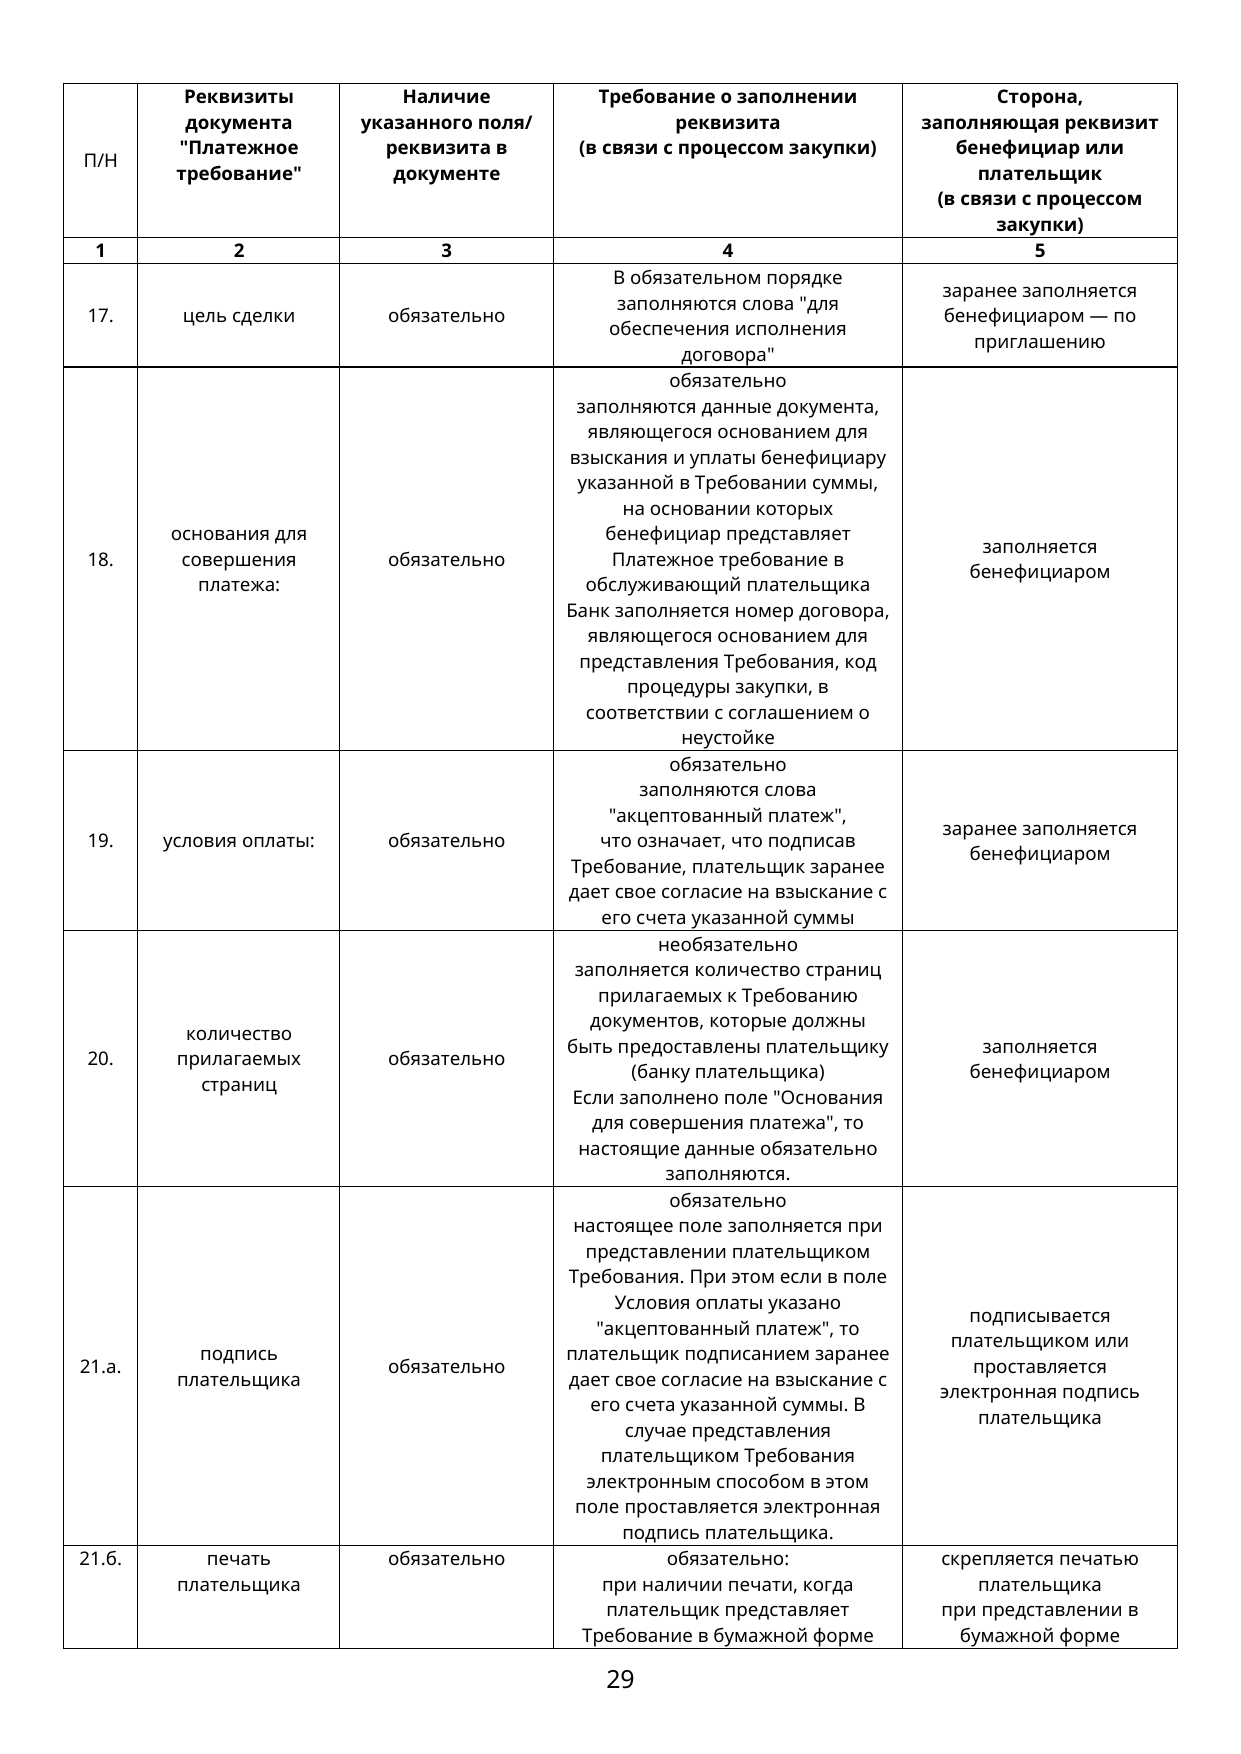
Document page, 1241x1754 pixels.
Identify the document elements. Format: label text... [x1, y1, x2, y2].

table_cell 17. [64, 264, 137, 366]
table_cell основания для совершения платежа: [138, 368, 339, 750]
table_cell заранее заполняется бенефициаром [903, 751, 1177, 930]
table_cell подпись плательщика [138, 1187, 339, 1544]
table_cell 1 [64, 238, 137, 263]
table_cell 3 [340, 238, 553, 263]
table_cell необязательно заполняется количество страниц прилагаемых к Требованию документов, которые должны быть предоставлены плательщику (банку плательщика) Если заполнено поле "Основания для совершения платежа", то настоящие данные обязательно заполняются. [554, 931, 902, 1186]
table_header Требование о заполнении реквизита (в связи с процессом закупки) [554, 84, 902, 237]
table_cell обязательно настоящее поле заполняется при представлении плательщиком Требования. При этом если в поле Условия оплаты указано "акцептованный платеж", то плательщик подписанием заранее дает свое согласие на взыскание с его счета указанной суммы. В случае представления плательщиком Требования электронным способом в этом поле проставляется электронная подпись плательщика. [554, 1187, 902, 1544]
table_cell обязательно: при наличии печати, когда плательщик представляет Требование в бумажной форме [554, 1546, 902, 1648]
table_cell 21.а. [64, 1187, 137, 1544]
table_cell обязательно заполняются данные документа, являющегося основанием для взыскания и уплаты бенефициару указанной в Требовании суммы, на основании которых бенефициар представляет Платежное требование в обслуживающий плательщика Банк заполняется номер договора, являющегося основанием для представления Требования, код процедуры закупки, в соответствии с соглашением о неустойке [554, 368, 902, 750]
table_cell заполняется бенефициаром [903, 931, 1177, 1186]
table_cell обязательно [340, 368, 553, 750]
table_cell условия оплаты: [138, 751, 339, 930]
table_cell обязательно [340, 1546, 553, 1648]
table_cell печать плательщика [138, 1546, 339, 1648]
table_cell заранее заполняется бенефициаром — по приглашению [903, 264, 1177, 366]
table_cell В обязательном порядке заполняются слова "для обеспечения исполнения договора" [554, 264, 902, 366]
table_cell заполняется бенефициаром [903, 368, 1177, 750]
table_cell скрепляется печатью плательщика при представлении в бумажной форме [903, 1546, 1177, 1648]
table_cell 20. [64, 931, 137, 1186]
table_cell цель сделки [138, 264, 339, 366]
table_cell обязательно [340, 931, 553, 1186]
table_cell обязательно [340, 1187, 553, 1544]
table_cell обязательно заполняются слова "акцептованный платеж", что означает, что подписав Требование, плательщик заранее дает свое согласие на взыскание с его счета указанной суммы [554, 751, 902, 930]
table_cell обязательно [340, 751, 553, 930]
table_cell 18. [64, 368, 137, 750]
table_cell 4 [554, 238, 902, 263]
table_cell 5 [903, 238, 1177, 263]
table_header Реквизиты документа "Платежное требование" [138, 84, 339, 237]
table_cell 21.б. [64, 1546, 137, 1648]
table_header Сторона, заполняющая реквизит бенефициар или плательщик (в связи с процессом закупки) [903, 84, 1177, 237]
table_cell 2 [138, 238, 339, 263]
table_cell 19. [64, 751, 137, 930]
table_header П/Н [64, 84, 137, 237]
table_cell обязательно [340, 264, 553, 366]
table_header Наличие указанного поля/ реквизита в документе [340, 84, 553, 237]
table_cell подписывается плательщиком или проставляется электронная подпись плательщика [903, 1187, 1177, 1544]
table_cell количество прилагаемых страниц [138, 931, 339, 1186]
